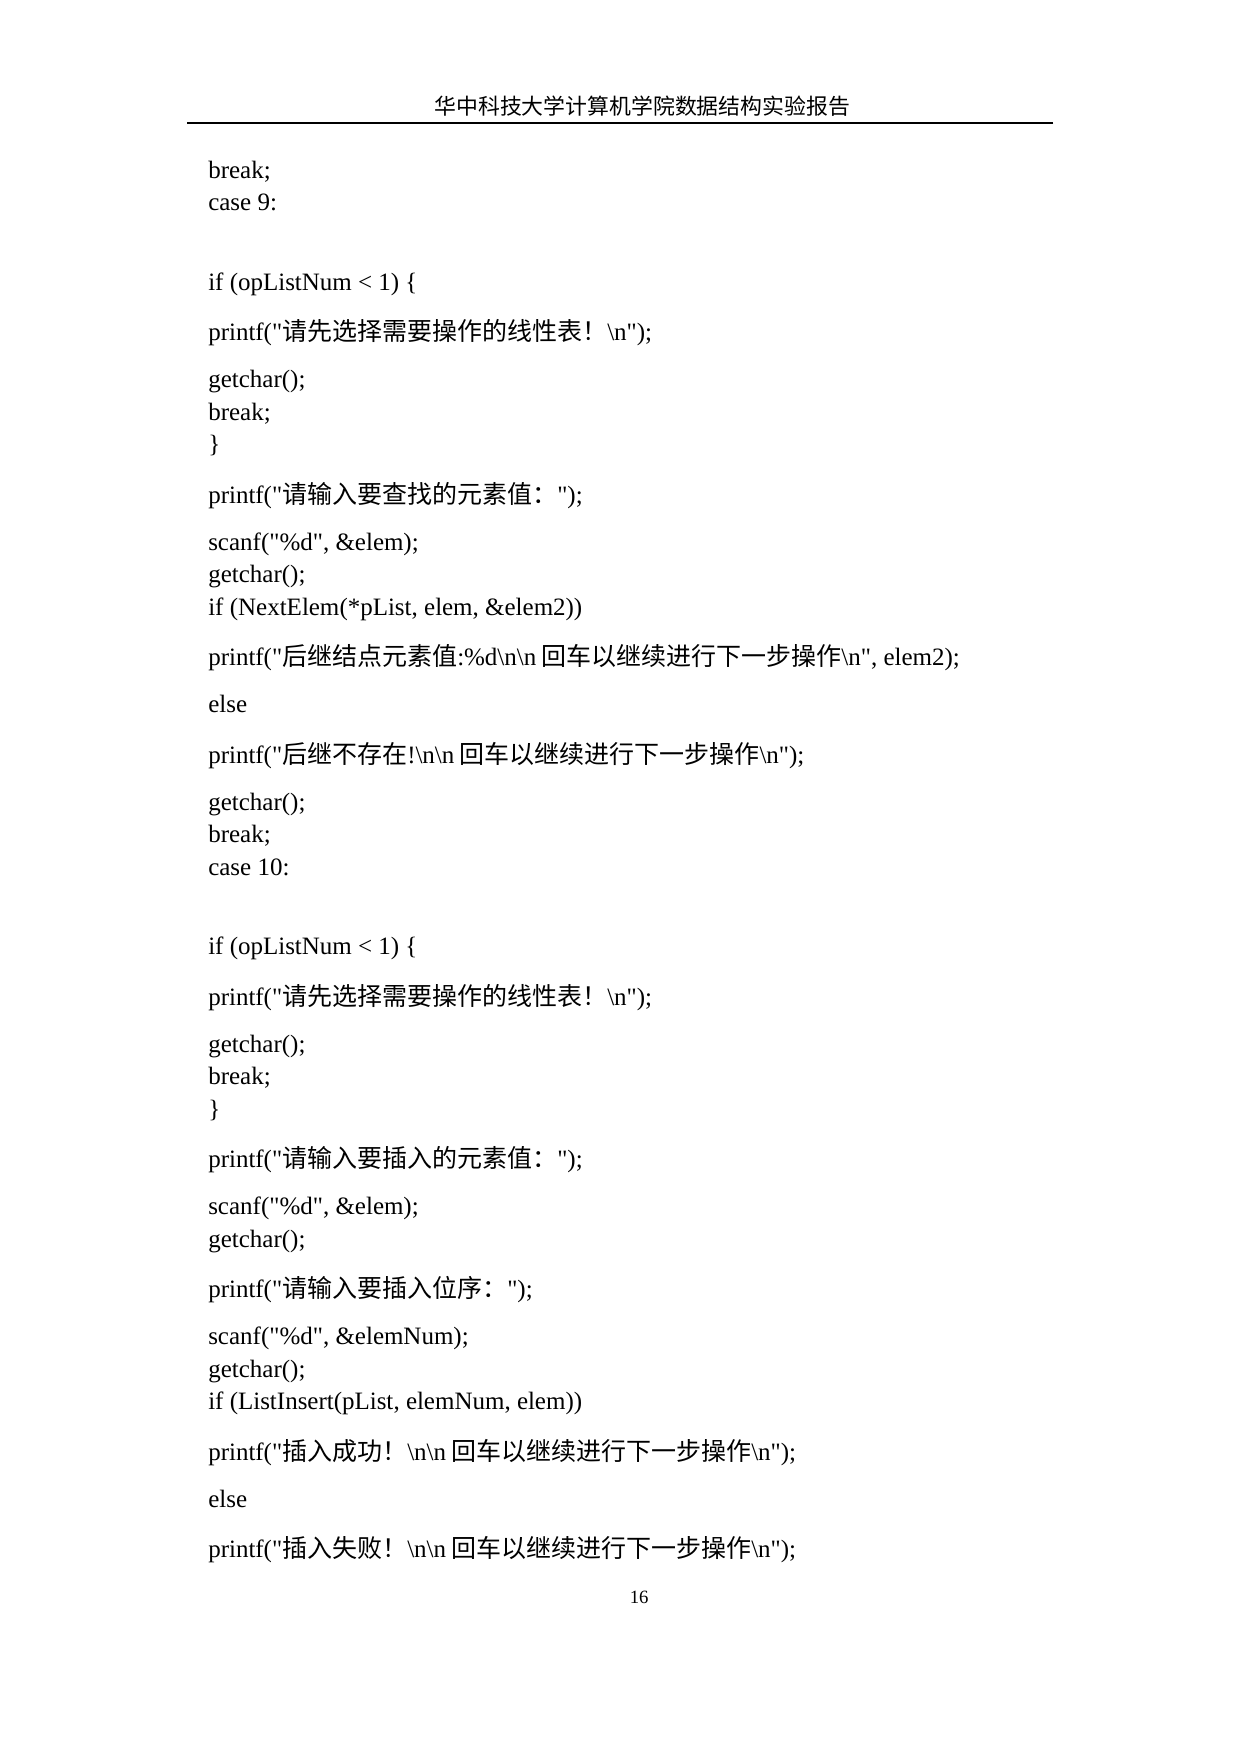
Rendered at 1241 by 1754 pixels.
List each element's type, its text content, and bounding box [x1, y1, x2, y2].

text } [187, 1092, 1053, 1124]
text printf("后继不存在!\n\n回车以继续进行下一步操作\n"); [187, 720, 1053, 785]
text if (NextElem(*pList, elem, &elem2)) [187, 590, 1053, 622]
text } [187, 427, 1053, 460]
text getchar(); [187, 1222, 1053, 1254]
text getchar(); [187, 785, 1053, 817]
text if (opListNum < 1) { [187, 265, 1053, 297]
text break; [187, 817, 1053, 850]
text printf("请输入要插入位序："); [187, 1254, 1053, 1319]
text case 9: [187, 186, 1053, 218]
text printf("请先选择需要操作的线性表！\n"); [187, 962, 1053, 1027]
text getchar(); [187, 362, 1053, 395]
text if (ListInsert(pList, elemNum, elem)) [187, 1384, 1053, 1417]
text printf("插入失败！\n\n回车以继续进行下一步操作\n"); [187, 1514, 1053, 1579]
text scanf("%d", &elemNum); [187, 1319, 1053, 1352]
text printf("插入成功！\n\n回车以继续进行下一步操作\n"); [187, 1417, 1053, 1482]
text case 10: [187, 850, 1053, 882]
text getchar(); [187, 1352, 1053, 1384]
text scanf("%d", &elem); [187, 1189, 1053, 1222]
text printf("请先选择需要操作的线性表！\n"); [187, 297, 1053, 362]
text scanf("%d", &elem); [187, 525, 1053, 557]
text else [187, 1482, 1053, 1514]
text break; [187, 395, 1053, 427]
text getchar(); [187, 1027, 1053, 1059]
text getchar(); [187, 557, 1053, 590]
text printf("请输入要插入的元素值："); [187, 1124, 1053, 1189]
text printf("请输入要查找的元素值："); [187, 460, 1053, 525]
text if (opListNum < 1) { [187, 929, 1053, 962]
text else [187, 687, 1053, 720]
text break; [187, 1059, 1053, 1092]
text printf("后继结点元素值:%d\n\n回车以继续进行下一步操作\n", elem2); [187, 622, 1053, 687]
text break; [187, 153, 1053, 186]
